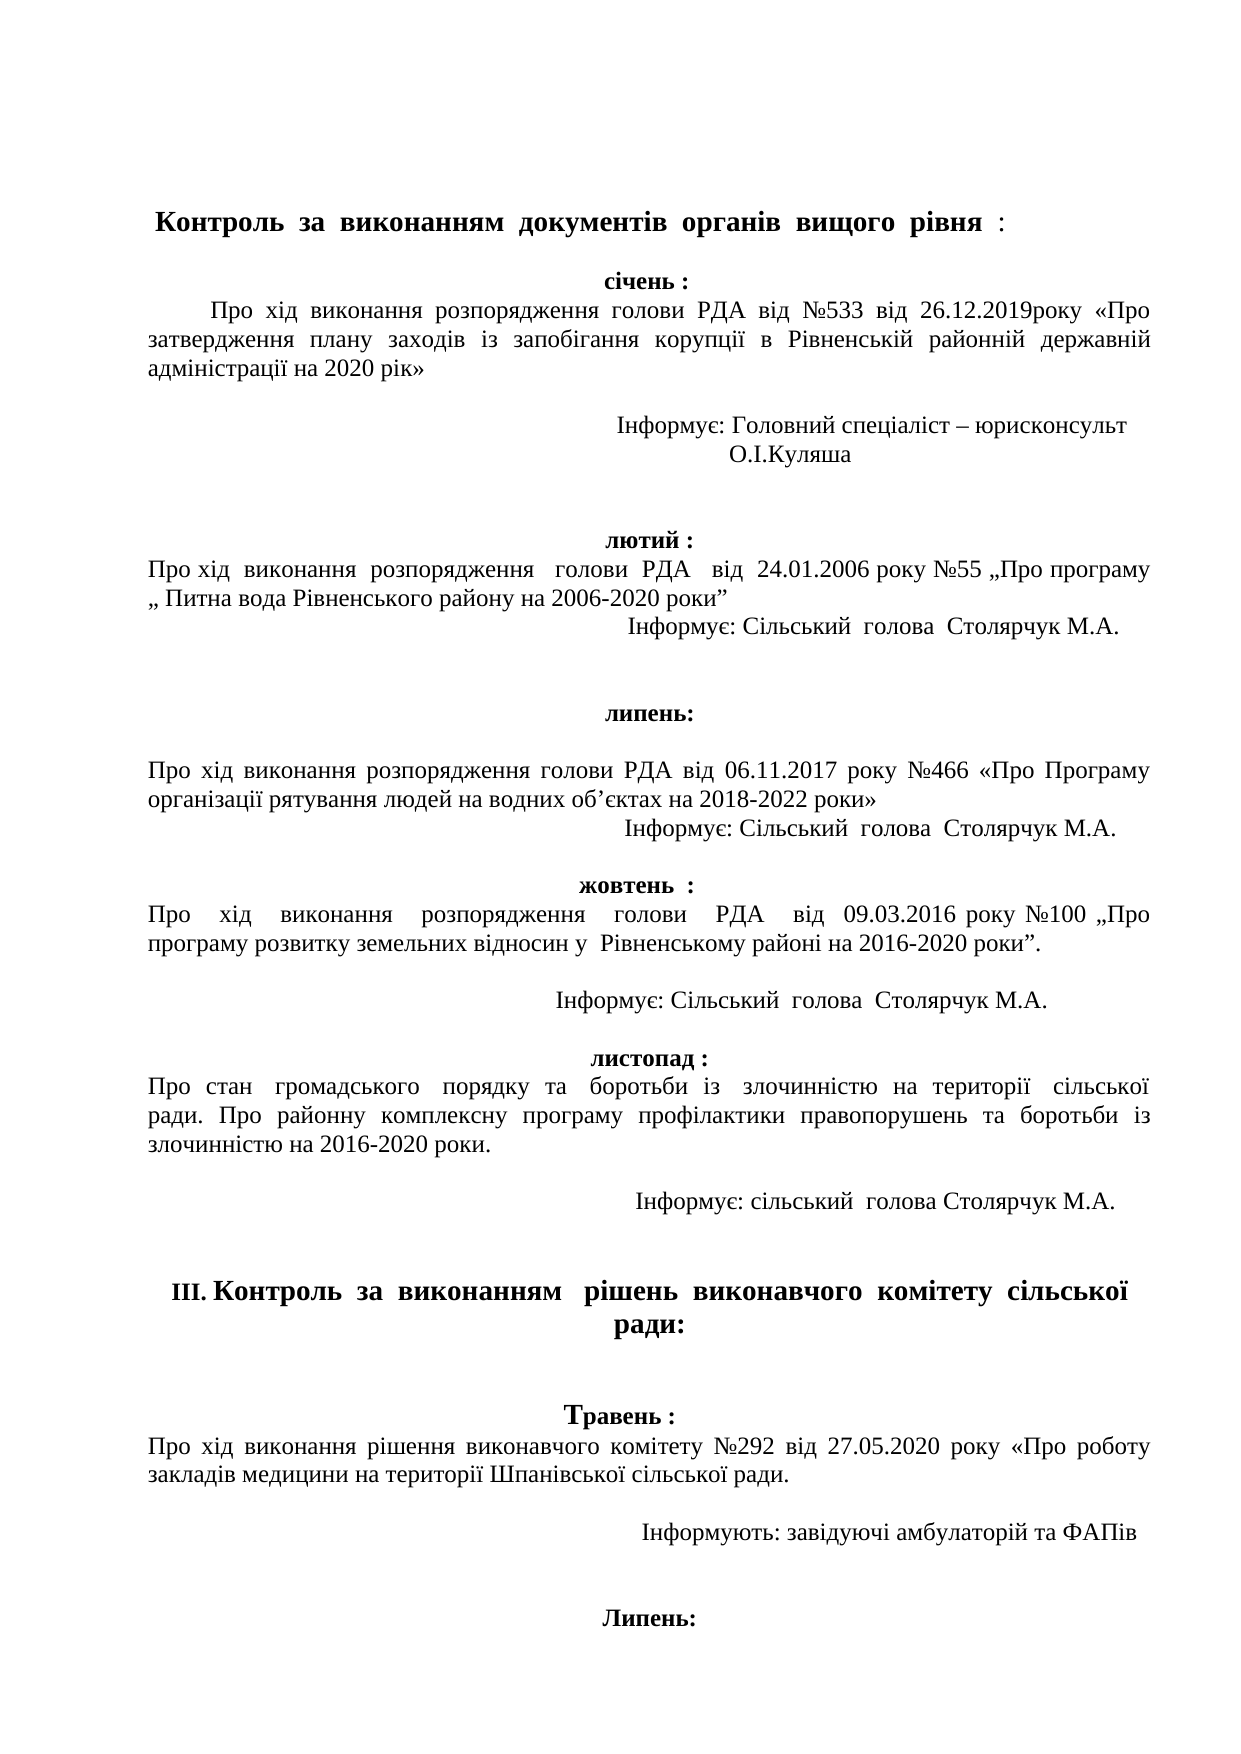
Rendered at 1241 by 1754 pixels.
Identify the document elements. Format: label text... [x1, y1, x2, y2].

text Травень : [148, 1397, 1152, 1431]
text III. Контроль за виконанням рішень виконавчого комітету сільської ради: [148, 1273, 1152, 1340]
text Про хід виконання рішення виконавчого комітету №292 від 27.05.2020 року «Про роботу закладів медицини на території Шпанівської сільської ради. [148, 1431, 1152, 1488]
text Про хід виконання розпорядження голови РДА від №533 від 26.12.2019року «Про затвердження плану заходів із запобігання корупції в Рівненській районній державній адміністрації на 2020 рік» [148, 295, 1152, 381]
text Про стан громадського порядку та боротьби із злочинністю на території сільської ради. Про районну комплексну програму профілактики правопорушень та боротьби із злочинністю на 2016-2020 роки. [148, 1071, 1152, 1158]
text липень: [148, 698, 1152, 726]
text Інформує: Сільський голова Столярчук М.А. [148, 611, 1152, 640]
text Про хід виконання розпорядження голови РДА від 09.03.2016 року №100 „Про програму розвитку земельних відносин у Рівненському районі на 2016-2020 роки”. [148, 899, 1152, 956]
text О.І.Куляша [148, 439, 1152, 468]
text Липень: [148, 1603, 1152, 1632]
text Контроль за виконанням документів органів вищого рівня : [148, 204, 1152, 238]
text Інформують: завідуючі амбулаторій та ФАПів [148, 1517, 1152, 1546]
text Інформує: Сільський голова Столярчук М.А. [148, 985, 1152, 1014]
text Інформує: Головний спеціаліст – юрисконсульт [148, 410, 1152, 439]
text Про хід виконання розпорядження голови РДА від 06.11.2017 року №466 «Про Програму організації рятування людей на водних об’єктах на 2018-2022 роки» [148, 755, 1152, 813]
text лютий : [148, 525, 1152, 554]
text листопад : [148, 1043, 1152, 1071]
text Про хід виконання розпорядження голови РДА від 24.01.2006 року №55 „Про програму „ Питна вода Рівненського району на 2006-2020 роки” [148, 554, 1152, 611]
text Інформує: сільський голова Столярчук М.А. [148, 1186, 1152, 1215]
text січень : [148, 266, 1152, 295]
text жовтень : [148, 870, 1152, 899]
text Інформує: Сільський голова Столярчук М.А. [148, 813, 1152, 841]
